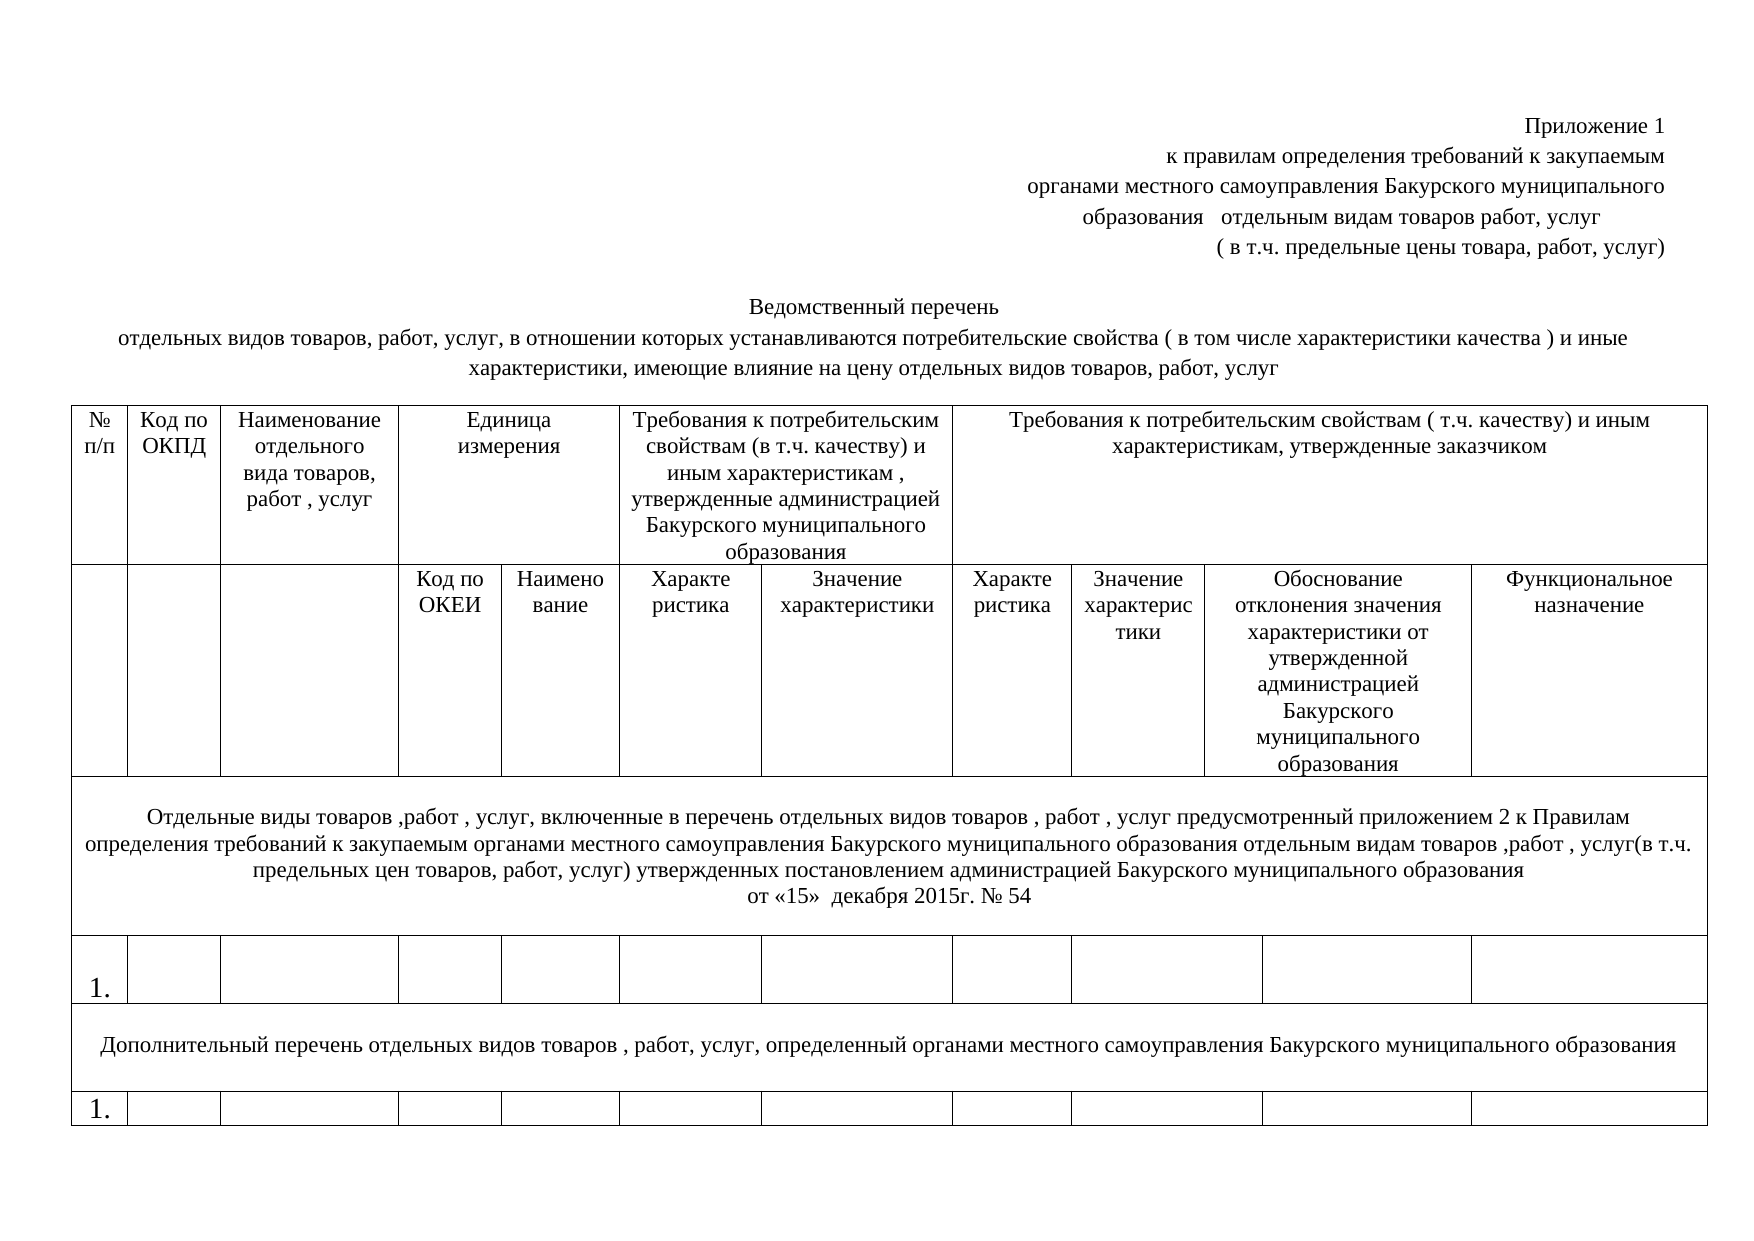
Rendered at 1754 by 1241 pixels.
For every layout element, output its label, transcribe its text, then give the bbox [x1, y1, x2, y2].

table_cell Дополнительный перечень отдельных видов товаров , работ, услуг, определенный органами местного самоуправления Бакурского муниципального образования [72, 1004, 1707, 1091]
table_cell [502, 936, 619, 1003]
table_cell [1263, 1092, 1471, 1125]
table_cell Наимено вание [502, 565, 619, 776]
table_cell [762, 1092, 952, 1125]
table_cell [953, 936, 1071, 1003]
table_cell [128, 565, 220, 776]
table_cell [502, 1092, 619, 1125]
table_cell Значение характеристики [1072, 565, 1204, 776]
table_cell [1472, 1092, 1707, 1125]
table_cell [953, 1092, 1071, 1125]
table_cell [762, 936, 952, 1003]
text Ведомственный перечень [83, 293, 1665, 320]
table_cell Код по ОКЕИ [399, 565, 501, 776]
table_cell 1. [72, 1092, 127, 1125]
table_header Требования к потребительским свойствам ( т.ч. качеству) и иным характеристикам, утвержденные заказчиком [953, 406, 1707, 564]
table_header Код по ОКПД [128, 406, 220, 564]
table_cell [1072, 1092, 1262, 1125]
table_cell Характе ристика [620, 565, 761, 776]
table_cell 1. [72, 936, 127, 1003]
table_cell [72, 565, 127, 776]
table_cell Отдельные виды товаров ,работ , услуг, включенные в перечень отдельных видов товаров , работ , услуг предусмотренный приложением 2 к Правилам определения требований к закупаемым органами местного самоуправления Бакурского муниципального образования отдельным видам товаров ,работ , услуг(в т.ч. предельных цен товаров, работ, услуг) утвержденных постановлением администрацией Бакурского муниципального образования от «15» декабря 2015г. № 54 [72, 777, 1707, 935]
table_cell [128, 936, 220, 1003]
table_header № п/п [72, 406, 127, 564]
table_cell [221, 565, 398, 776]
table_cell [221, 936, 398, 1003]
table_cell Функциональное назначение [1472, 565, 1707, 776]
table_cell [620, 936, 761, 1003]
table_cell Значение характеристики [762, 565, 952, 776]
text к правилам определения требований к закупаемым [83, 142, 1665, 169]
table_header Требования к потребительским свойствам (в т.ч. качеству) и иным характеристикам , утвержденные администрацией Бакурского муниципального образования [620, 406, 952, 564]
table_cell [128, 1092, 220, 1125]
table_cell Обоснование отклонения значения характеристики от утвержденной администрацией Бакурского муниципального образования [1205, 565, 1471, 776]
text отдельных видов товаров, работ, услуг, в отношении которых устанавливаются потребительские свойства ( в том числе характеристики качества ) и иные характеристики, имеющие влияние на цену отдельных видов товаров, работ, услуг [83, 324, 1665, 380]
table_cell Характе ристика [953, 565, 1071, 776]
table_cell [399, 1092, 501, 1125]
table_cell [620, 1092, 761, 1125]
table_cell [1263, 936, 1471, 1003]
text ( в т.ч. предельные цены товара, работ, услуг) [83, 233, 1665, 259]
table_header Наименование отдельного вида товаров, работ , услуг [221, 406, 398, 564]
table_cell [221, 1092, 398, 1125]
table_cell [1072, 936, 1262, 1003]
table_cell [399, 936, 501, 1003]
text образования отдельным видам товаров работ, услуг [83, 203, 1665, 229]
table_cell [1472, 936, 1707, 1003]
table_header Единица измерения [399, 406, 619, 564]
text органами местного самоуправления Бакурского муниципального [83, 173, 1665, 199]
text Приложение 1 [83, 112, 1665, 138]
